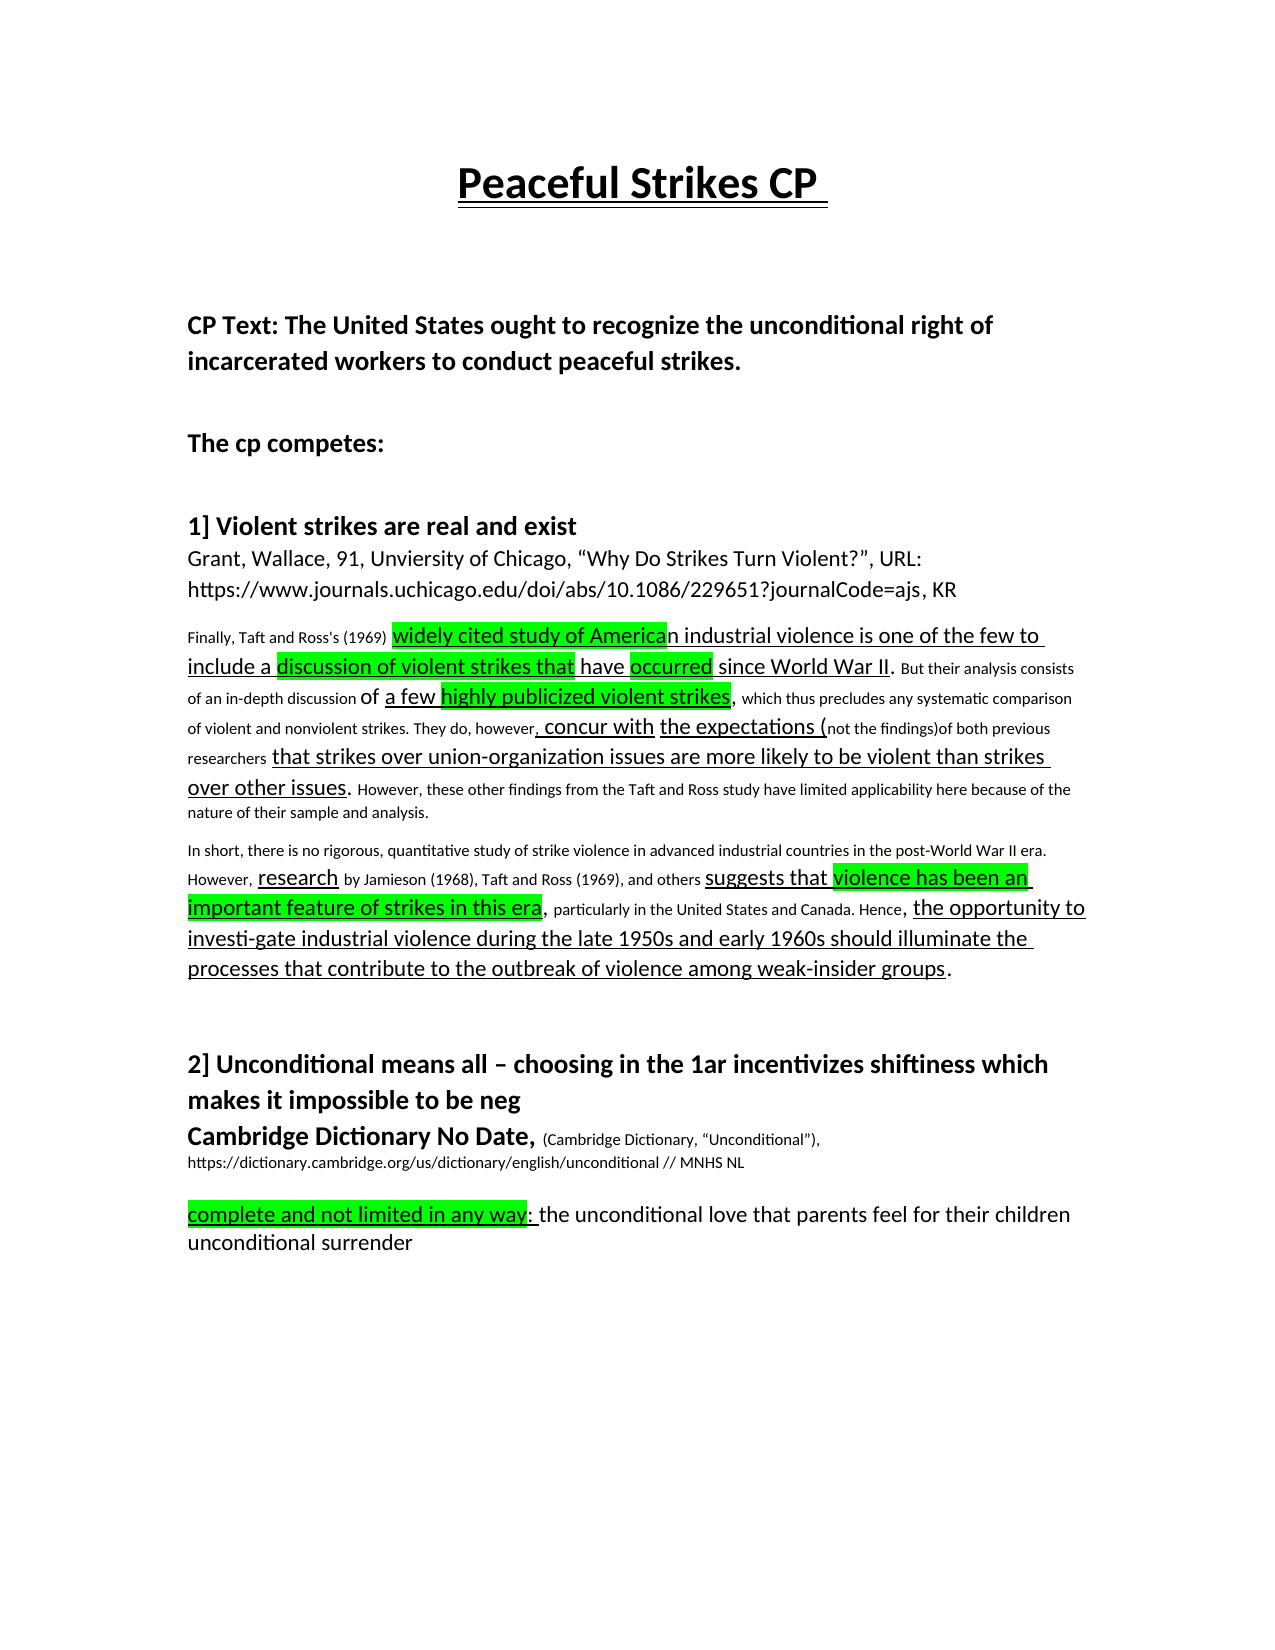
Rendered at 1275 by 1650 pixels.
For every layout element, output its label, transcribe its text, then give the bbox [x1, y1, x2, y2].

text complete and not limited in any way: the unconditional love that parents feel for their children [527, 1200, 1087, 1228]
text unconditional surrender [187, 1228, 1087, 1256]
subtitle 2] Unconditional means all – choosing in the 1ar incentivizes shiftiness which makes it impossible to be neg [187, 1048, 1087, 1116]
text Grant, Wallace, 91, Unviersity of Chicago, “Why Do Strikes Turn Violent?”, URL: https://www.journals.uchicago.edu/doi/abs/10.1086/229651?journalCode=ajs, KR [187, 544, 1087, 603]
subtitle Peaceful Strikes CP [187, 154, 1087, 210]
subtitle The cp competes: [187, 426, 1087, 459]
subtitle 1] Violent strikes are real and exist [187, 509, 1087, 542]
subtitle CP Text: The United States ought to recognize the unconditional right of incarcerated workers to conduct peaceful strikes. [187, 308, 1087, 377]
text Cambridge Dictionary No Date, (Cambridge Dictionary, “Unconditional”), https://dictionary.cambridge.org/us/dictionary/english/unconditional // MNHS NL [187, 1119, 1087, 1172]
text Finally, Taft and Ross's (1969) widely cited study of American industrial violence is one of the few to include a discussion of violent strikes that have occurred since World War II. But their analysis consists of an in-depth discussion of a few highly publicized violent strikes, which thus precludes any systematic comparison of violent and nonviolent strikes. They do, however, concur with the expectations (not the findings)of both previous researchers that strikes over union-organization issues are more likely to be violent than strikes over other issues. However, these other findings from the Taft and Ross study have limited applicability here because of the nature of their sample and analysis. [187, 622, 1087, 822]
text In short, there is no rigorous, quantitative study of strike violence in advanced industrial countries in the post-World War II era. However, research by Jamieson (1968), Taft and Ross (1969), and others suggests that violence has been an important feature of strikes in this era, particularly in the United States and Canada. Hence, the opportunity to investi-gate industrial violence during the late 1950s and early 1960s should illuminate the processes that contribute to the outbreak of violence among weak-insider groups. [187, 841, 1087, 982]
